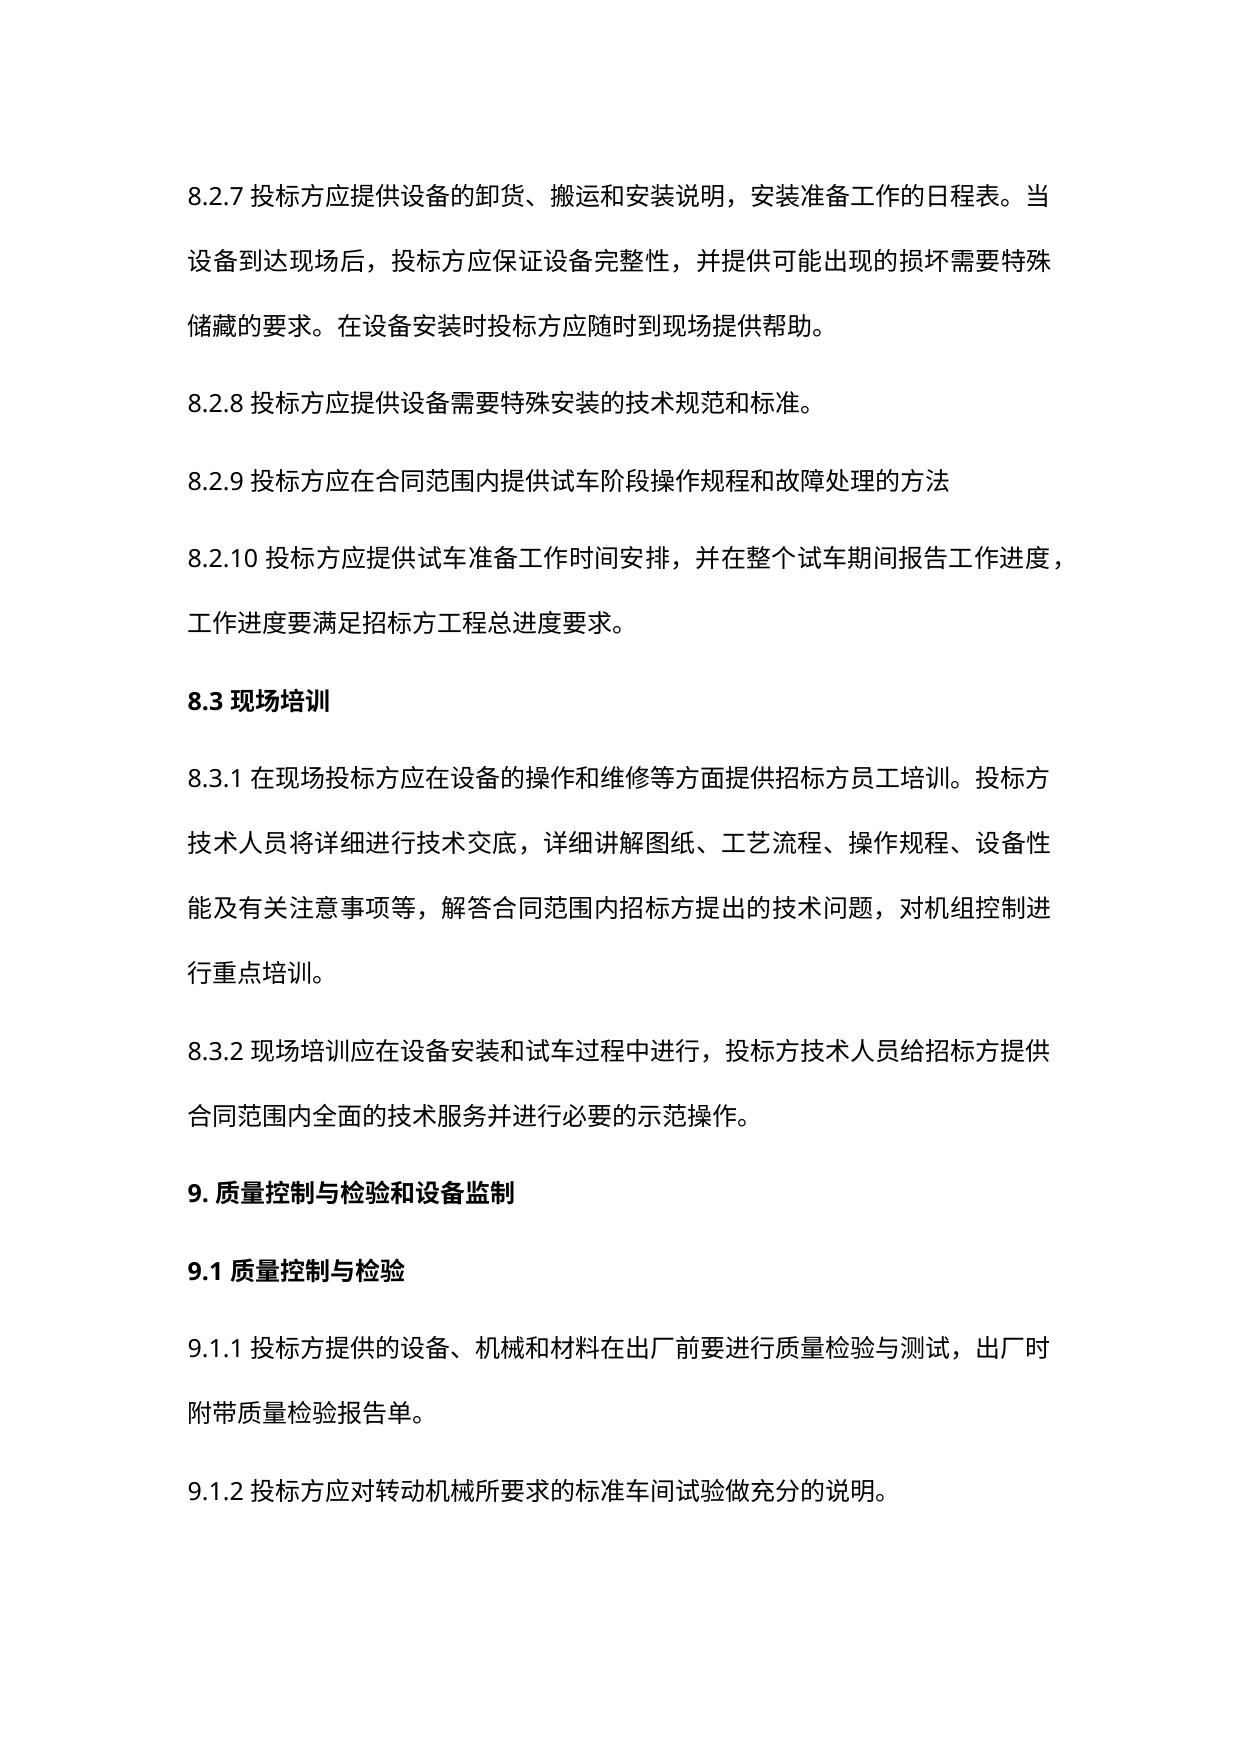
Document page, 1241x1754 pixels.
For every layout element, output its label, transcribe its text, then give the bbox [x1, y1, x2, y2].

text 8.3.2 现场培训应在设备安装和试车过程中进行，投标方技术人员给招标方提供合同范围内全面的技术服务并进行必要的示范操作。 [187, 1017, 1053, 1147]
text 8.3 现场培训 [187, 667, 1053, 732]
text 8.2.9 投标方应在合同范围内提供试车阶段操作规程和故障处理的方法 [187, 447, 1053, 512]
text 9. 质量控制与检验和设备监制 [187, 1159, 1053, 1224]
text 8.2.7 投标方应提供设备的卸货、搬运和安装说明，安装准备工作的日程表。当设备到达现场后，投标方应保证设备完整性，并提供可能出现的损坏需要特殊储藏的要求。在设备安装时投标方应随时到现场提供帮助。 [187, 162, 1053, 357]
text 8.3.1 在现场投标方应在设备的操作和维修等方面提供招标方员工培训。投标方技术人员将详细进行技术交底，详细讲解图纸、工艺流程、操作规程、设备性能及有关注意事项等，解答合同范围内招标方提出的技术问题，对机组控制进行重点培训。 [187, 744, 1053, 1004]
text 9.1 质量控制与检验 [187, 1237, 1053, 1302]
text 8.2.8 投标方应提供设备需要特殊安装的技术规范和标准。 [187, 369, 1053, 434]
text 9.1.1 投标方提供的设备、机械和材料在出厂前要进行质量检验与测试，出厂时附带质量检验报告单。 [187, 1314, 1053, 1444]
text 9.1.2 投标方应对转动机械所要求的标准车间试验做充分的说明。 [187, 1457, 1053, 1522]
text 8.2.10 投标方应提供试车准备工作时间安排，并在整个试车期间报告工作进度，工作进度要满足招标方工程总进度要求。 [187, 524, 1053, 654]
